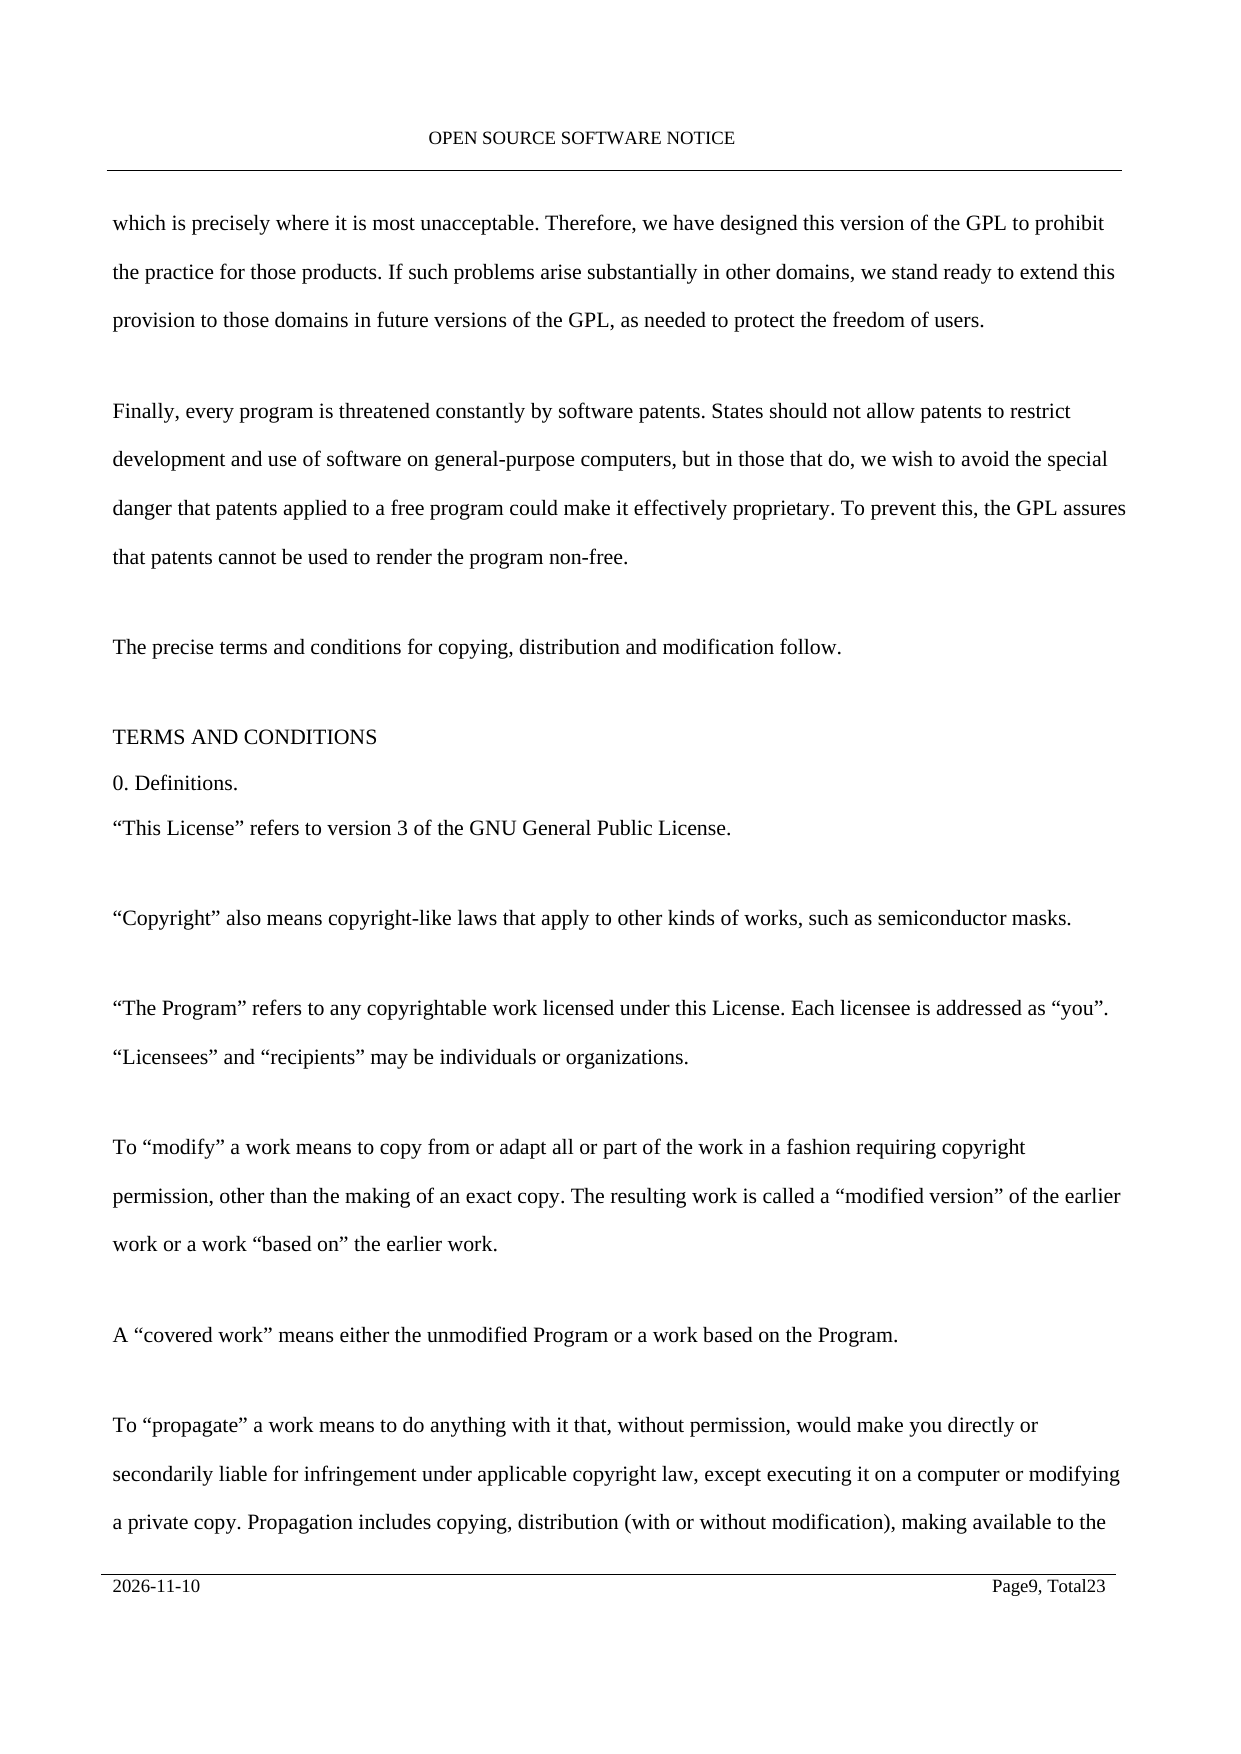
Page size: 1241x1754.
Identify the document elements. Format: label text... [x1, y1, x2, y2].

text “This License” refers to version 3 of the GNU General Public License. [112, 811, 1128, 843]
text A “covered work” means either the unmodified Program or a work based on the Program. [112, 1318, 1128, 1351]
text TERMS AND CONDITIONS [112, 721, 1128, 753]
text “The Program” refers to any copyrightable work licensed under this License. Each licensee is addressed as “you”. “Licensees” and “recipients” may be individuals or organizations. [112, 991, 1128, 1073]
text To “modify” a work means to copy from or adapt all or part of the work in a fashion requiring copyright permission, other than the making of an exact copy. The resulting work is called a “modified version” of the earlier work or a work “based on” the earlier work. [112, 1130, 1128, 1260]
text The precise terms and conditions for copying, distribution and modification follow. [112, 631, 1128, 663]
text “Copyright” also means copyright-like laws that apply to other kinds of works, such as semiconductor masks. [112, 901, 1128, 934]
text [112, 206, 1128, 336]
text Finally, every program is threatened constantly by software patents. States should not allow patents to restrict development and use of software on general-purpose computers, but in those that do, we wish to avoid the special danger that patents applied to a free program could make it effectively proprietary. To prevent this, the GPL assures that patents cannot be used to render the program non-free. [112, 394, 1128, 573]
text 0. Definitions. [112, 766, 1128, 798]
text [112, 1408, 1128, 1538]
